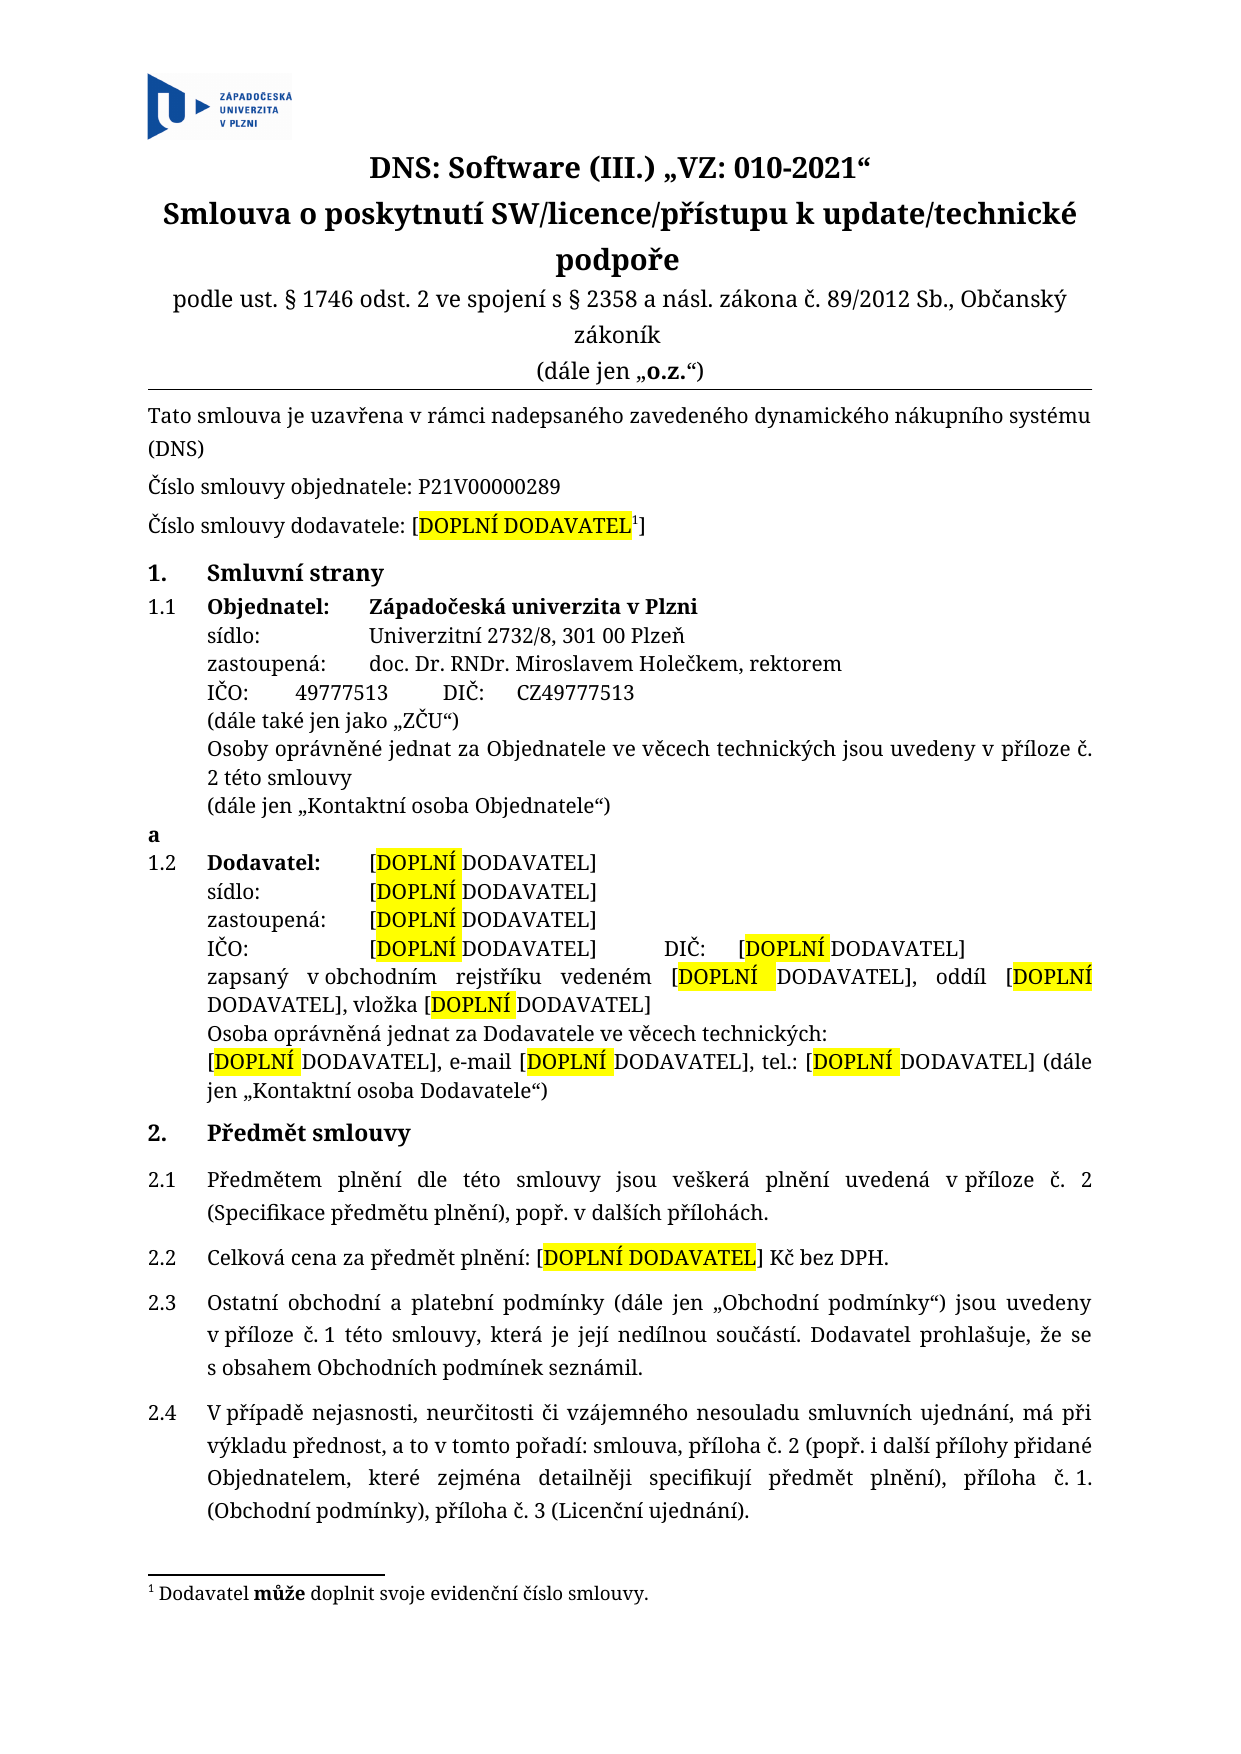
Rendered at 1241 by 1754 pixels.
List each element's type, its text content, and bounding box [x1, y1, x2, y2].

text IČO: [DOPLNÍ DODAVATEL] DIČ: [DOPLNÍ DODAVATEL] [207, 934, 376, 962]
list Celková cena za předmět plnění: [DOPLNÍ DODAVATEL] Kč bez DPH. [756, 1243, 1092, 1271]
text sídlo: [DOPLNÍ DODAVATEL] [207, 877, 376, 905]
text IČO: [DOPLNÍ DODAVATEL] DIČ: [DOPLNÍ DODAVATEL] [462, 934, 745, 962]
text sídlo: [DOPLNÍ DODAVATEL] [462, 877, 1092, 905]
text IČO: [DOPLNÍ DODAVATEL] DIČ: [DOPLNÍ DODAVATEL] [830, 934, 1092, 962]
picture [147, 73, 292, 140]
text Osoby oprávněné jednat za Objednatele ve věcech technických jsou uvedeny v příloze č. 2 této smlouvy [207, 734, 1092, 791]
list Dodavatel: [DOPLNÍ DODAVATEL] [462, 848, 1092, 877]
text zapsaný v obchodním rejstříku vedeném [DOPLNÍ DODAVATEL], oddíl [DOPLNÍ DODAVATEL], vložka [DOPLNÍ DODAVATEL] [207, 962, 1092, 1019]
list Dodavatel: [DOPLNÍ DODAVATEL] [148, 848, 376, 877]
text Číslo smlouvy objednatele: P21V00000289 [148, 472, 1092, 501]
list Objednatel: Západočeská univerzita v Plzni [148, 592, 1092, 621]
text (dále také jen jako „ZČU“) [207, 706, 1092, 734]
text [DOPLNÍ DODAVATEL], e-mail [DOPLNÍ DODAVATEL], tel.: [DOPLNÍ DODAVATEL] (dále jen „Kontaktní osoba Dodavatele“) [207, 1047, 1092, 1104]
list Ostatní obchodní a platební podmínky (dále jen „Obchodní podmínky“) jsou uvedeny v příloze č. 1 této smlouvy, která je její nedílnou součástí. Dodavatel prohlašuje, že se s obsahem Obchodních podmínek seznámil. [148, 1288, 1092, 1382]
text Tato smlouva je uzavřena v rámci nadepsaného zavedeného dynamického nákupního systému (DNS) [148, 401, 1092, 462]
list Smluvní strany [148, 556, 1092, 588]
text zastoupená: [DOPLNÍ DODAVATEL] [207, 905, 376, 934]
list Předmětem plnění dle této smlouvy jsou veškerá plnění uvedená v příloze č. 2 (Specifikace předmětu plnění), popř. v dalších přílohách. [148, 1165, 1092, 1226]
text Osoba oprávněná jednat za Dodavatele ve věcech technických: [207, 1019, 1092, 1047]
text zastoupená: doc. Dr. RNDr. Miroslavem Holečkem, rektorem [207, 649, 1092, 678]
text IČO: 49777513 DIČ: CZ49777513 [207, 678, 1092, 706]
text a [148, 820, 1092, 848]
text sídlo: Univerzitní 2732/8, 301 00 Plzeň [207, 621, 1092, 649]
text Číslo smlouvy dodavatele: [DOPLNÍ DODAVATEL] [148, 511, 419, 540]
list Předmět smlouvy [148, 1117, 1092, 1148]
text Smlouva o poskytnutí SW/licence/přístupu k update/technické podpoře podle ust. § 1746 odst. 2 ve spojení s § 2358 a násl. zákona č. 89/2012 Sb., Občanský zákoník (dále jen „o.z.“) [148, 193, 1092, 389]
text (dále jen „Kontaktní osoba Objednatele“) [207, 791, 1092, 820]
list Celková cena za předmět plnění: [DOPLNÍ DODAVATEL] Kč bez DPH. [148, 1243, 543, 1271]
text DNS: Software (III.) „VZ: 010-2021“ [148, 148, 1092, 187]
list V případě nejasnosti, neurčitosti či vzájemného nesouladu smluvních ujednání, má při výkladu přednost, a to v tomto pořadí: smlouva, příloha č. 2 (popř. i další přílohy přidané Objednatelem, které zejména detailněji specifikují předmět plnění), příloha č. 1. (Obchodní podmínky), příloha č. 3 (Licenční ujednání). [148, 1398, 1092, 1524]
text zastoupená: [DOPLNÍ DODAVATEL] [462, 905, 1092, 934]
text Číslo smlouvy dodavatele: [DOPLNÍ DODAVATEL] [632, 511, 1092, 540]
